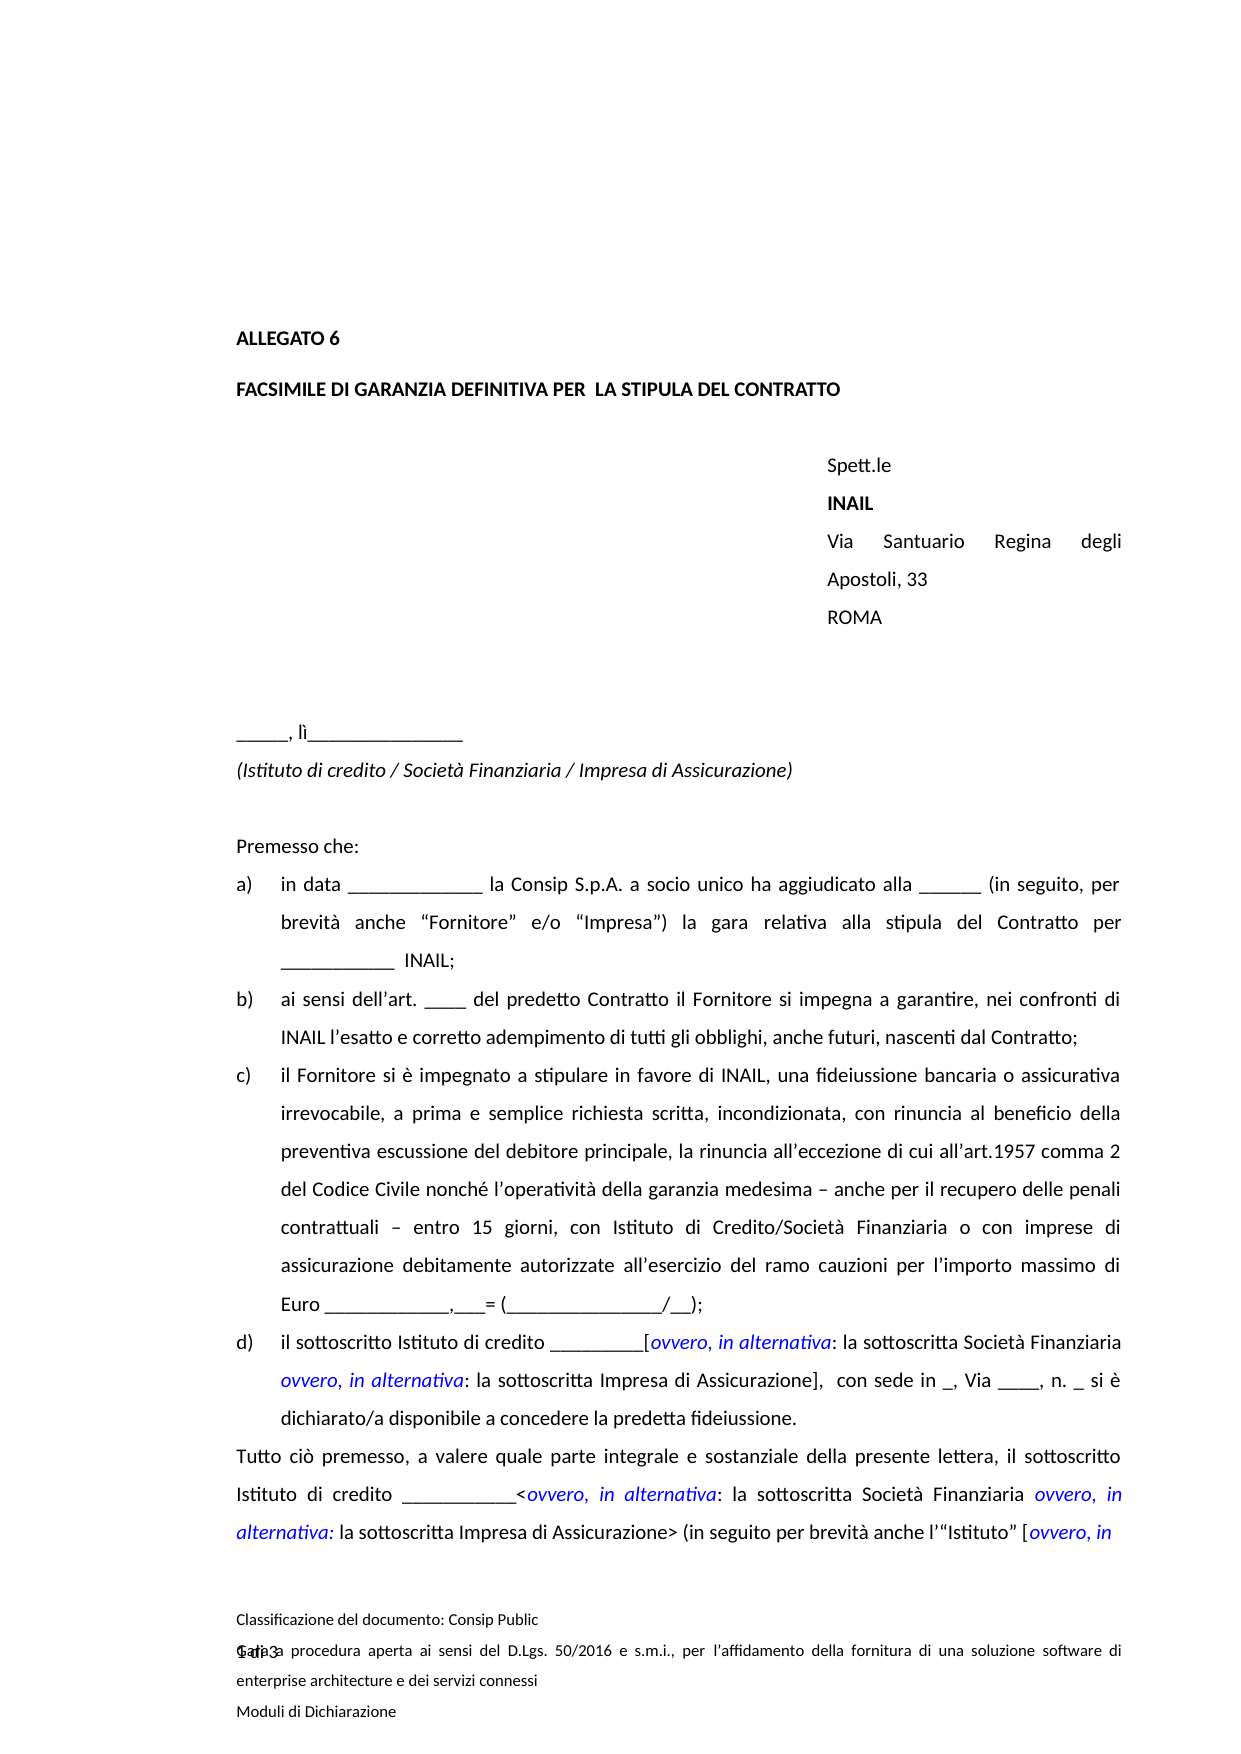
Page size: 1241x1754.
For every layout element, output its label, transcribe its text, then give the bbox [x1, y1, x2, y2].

list ai sensi dell’art. ____ del predetto Contratto il Fornitore si impegna a garantire, nei confronti di INAIL l’esatto e corretto adempimento di tutti gli obblighi, anche futuri, nascenti dal Contratto; [236, 986, 1122, 1049]
list il Fornitore si è impegnato a stipulare in favore di INAIL, una fideiussione bancaria o assicurativa irrevocabile, a prima e semplice richiesta scritta, incondizionata, con rinuncia al beneficio della preventiva escussione del debitore principale, la rinuncia all’eccezione di cui all’art.1957 comma 2 del Codice Civile nonché l’operatività della garanzia medesima – anche per il recupero delle penali contrattuali – entro 15 giorni, con Istituto di Credito/Società Finanziaria o con imprese di assicurazione debitamente autorizzate all’esercizio del ramo cauzioni per l’importo massimo di Euro ____________,___= (_______________/__); [236, 1062, 1122, 1316]
text Via Santuario Regina degli Apostoli, 33 [789, 528, 1122, 592]
text _____, lì_______________ [236, 719, 1122, 744]
text Tutto ciò premesso, a valere quale parte integrale e sostanziale della presente lettera, il sottoscritto Istituto di credito ___________<ovvero, in alternativa: la sottoscritta Società Finanziaria ovvero, in alternativa: la sottoscritta Impresa di Assicurazione> (in seguito per brevità anche l’“Istituto” [ovvero, in [236, 1443, 1122, 1545]
list in data _____________ la Consip S.p.A. a socio unico ha aggiudicato alla ______ (in seguito, per brevità anche “Fornitore” e/o “Impresa”) la gara relativa alla stipula del Contratto per ___________ INAIL; [236, 871, 1122, 973]
text (Istituto di credito / Società Finanziaria / Impresa di Assicurazione) [236, 757, 1122, 782]
list il sottoscritto Istituto di credito _________[ovvero, in alternativa: la sottoscritta Società Finanziaria ovvero, in alternativa: la sottoscritta Impresa di Assicurazione], con sede in _, Via ____, n. _ si è dichiarato/a disponibile a concedere la predetta fideiussione. [236, 1329, 1122, 1431]
text INAIL [723, 490, 1122, 516]
text ROMA [723, 604, 1122, 630]
text ALLEGATO 6 [236, 325, 1122, 350]
text Premesso che: [236, 833, 1122, 859]
text Spett.le [827, 452, 1122, 477]
text FACSIMILE DI GARANZIA DEFINITIVA PER LA STIPULA DEL CONTRATTO [236, 376, 1122, 401]
